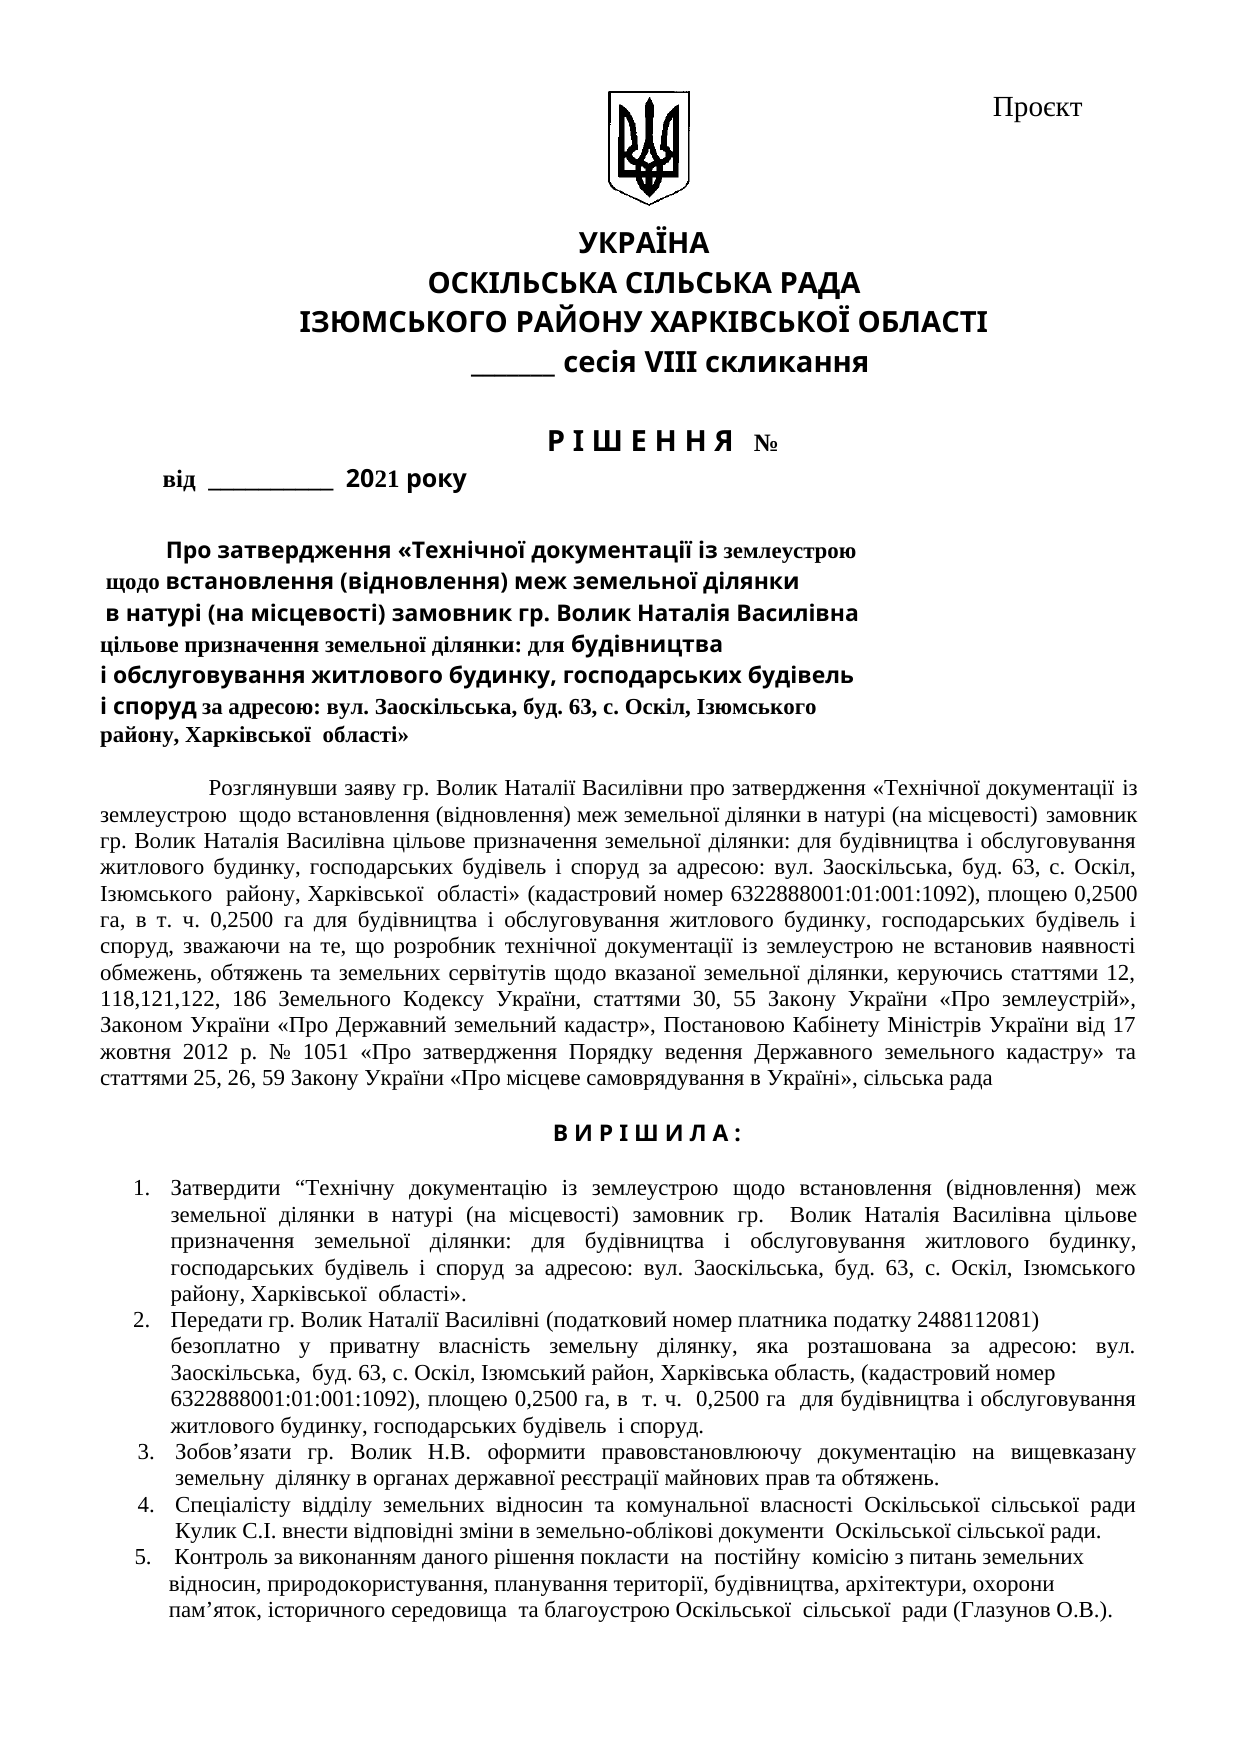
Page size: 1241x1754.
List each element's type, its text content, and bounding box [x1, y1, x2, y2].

text і споруд за адресою: вул. Заоскільська, буд. 63, с. Оскіл, Ізюмського [100, 690, 1137, 722]
text 5. Контроль за виконанням даного рішення покласти на постійну комісію з питань земельних [100, 1543, 1137, 1570]
text відносин, природокористування, планування території, будівництва, архітектури, охорони [100, 1570, 1137, 1596]
list Передати гр. Волик Наталії Василівні (податковий номер платника податку 2488112081) [133, 1306, 1137, 1333]
text в натурі (на місцевості) замовник гр. Волик Наталія Василівна [100, 597, 1137, 628]
text Р І Ш Е Н Н Я № [150, 421, 1137, 460]
text від __________ 2021 року [150, 460, 1137, 494]
text ОСКІЛЬСЬКА СІЛЬСЬКА РАДА [150, 262, 1137, 302]
list Затвердити “Технічну документацію із землеустрою щодо встановлення (відновлення) меж земельної ділянки в натурі (на місцевості) замовник гр. Волик Наталія Василівна цільове призначення земельної ділянки: для будівництва і обслуговування житлового будинку, господарських будівель і споруд за адресою: вул. Заоскільська, буд. 63, с. Оскіл, Ізюмського району, Харківської області». [133, 1174, 1137, 1306]
text УКРАЇНА [150, 222, 1137, 262]
list Зобов’язати гр. Волик Н.В. оформити правовстановлюючу документацію на вищевказану земельну ділянку в органах державної реєстрації майнових прав та обтяжень. [137, 1438, 1137, 1491]
text цільове призначення земельної ділянки: для будівництва [100, 628, 1137, 659]
text _______ сесія VІІІ скликання [100, 341, 1137, 381]
text щодо встановлення (відновлення) меж земельної ділянки [100, 565, 1137, 597]
text пам’яток, історичного середовища та благоустрою Оскільської сільської ради (Глазунов О.В.). [100, 1596, 1137, 1622]
text району, Харківської області» [100, 722, 1137, 748]
text і обслуговування житлового будинку, господарських будівель [100, 659, 1137, 690]
text ІЗЮМСЬКОГО РАЙОНУ ХАРКІВСЬКОЇ ОБЛАСТІ [150, 302, 1137, 341]
list Спеціалісту відділу земельних відносин та комунальної власності Оскільської сільської ради Кулик С.І. внести відповідні зміни в земельно-облікові документи Оскільської сільської ради. [137, 1491, 1137, 1543]
text Про затвердження «Технічної документації із землеустрою [100, 534, 1137, 565]
list безоплатно у приватну власність земельну ділянку, яка розташована за адресою: вул. Заоскільська, буд. 63, с. Оскіл, Ізюмський район, Харківська область, (кадастровий номер [170, 1333, 1137, 1385]
text Розглянувши заяву гр. Волик Наталії Василівни про затвердження «Технічної документації із землеустрою щодо встановлення (відновлення) меж земельної ділянки в натурі (на місцевості) замовник гр. Волик Наталія Василівна цільове призначення земельної ділянки: для будівництва і обслуговування житлового будинку, господарських будівель і споруд за адресою: вул. Заоскільська, буд. 63, с. Оскіл, Ізюмського району, Харківської області» (кадастровий номер 6322888001:01:001:1092), площею 0,2500 га, в т. ч. 0,2500 га для будівництва і обслуговування житлового будинку, господарських будівель і споруд, зважаючи на те, що розробник технічної документації із землеустрою не встановив наявності обмежень, обтяжень та земельних сервітутів щодо вказаної земельної ділянки, керуючись статтями 12, 118,121,122, 186 Земельного Кодексу України, статтями 30, 55 Закону України «Про землеустрій», Законом України «Про Державний земельний кадастр», Постановою Кабінету Міністрів України від 17 жовтня 2012 р. № 1051 «Про затвердження Порядку ведення Державного земельного кадастру» та статтями 25, 26, 59 Закону України «Про місцеве самоврядування в Україні», сільська рада [100, 774, 1137, 1091]
text В И Р І Ш И Л А : [100, 1117, 1137, 1148]
list 6322888001:01:001:1092), площею 0,2500 га, в т. ч. 0,2500 га для будівництва і обслуговування житлового будинку, господарських будівель і споруд. [170, 1385, 1137, 1438]
table_header Проєкт [111, 89, 1130, 222]
